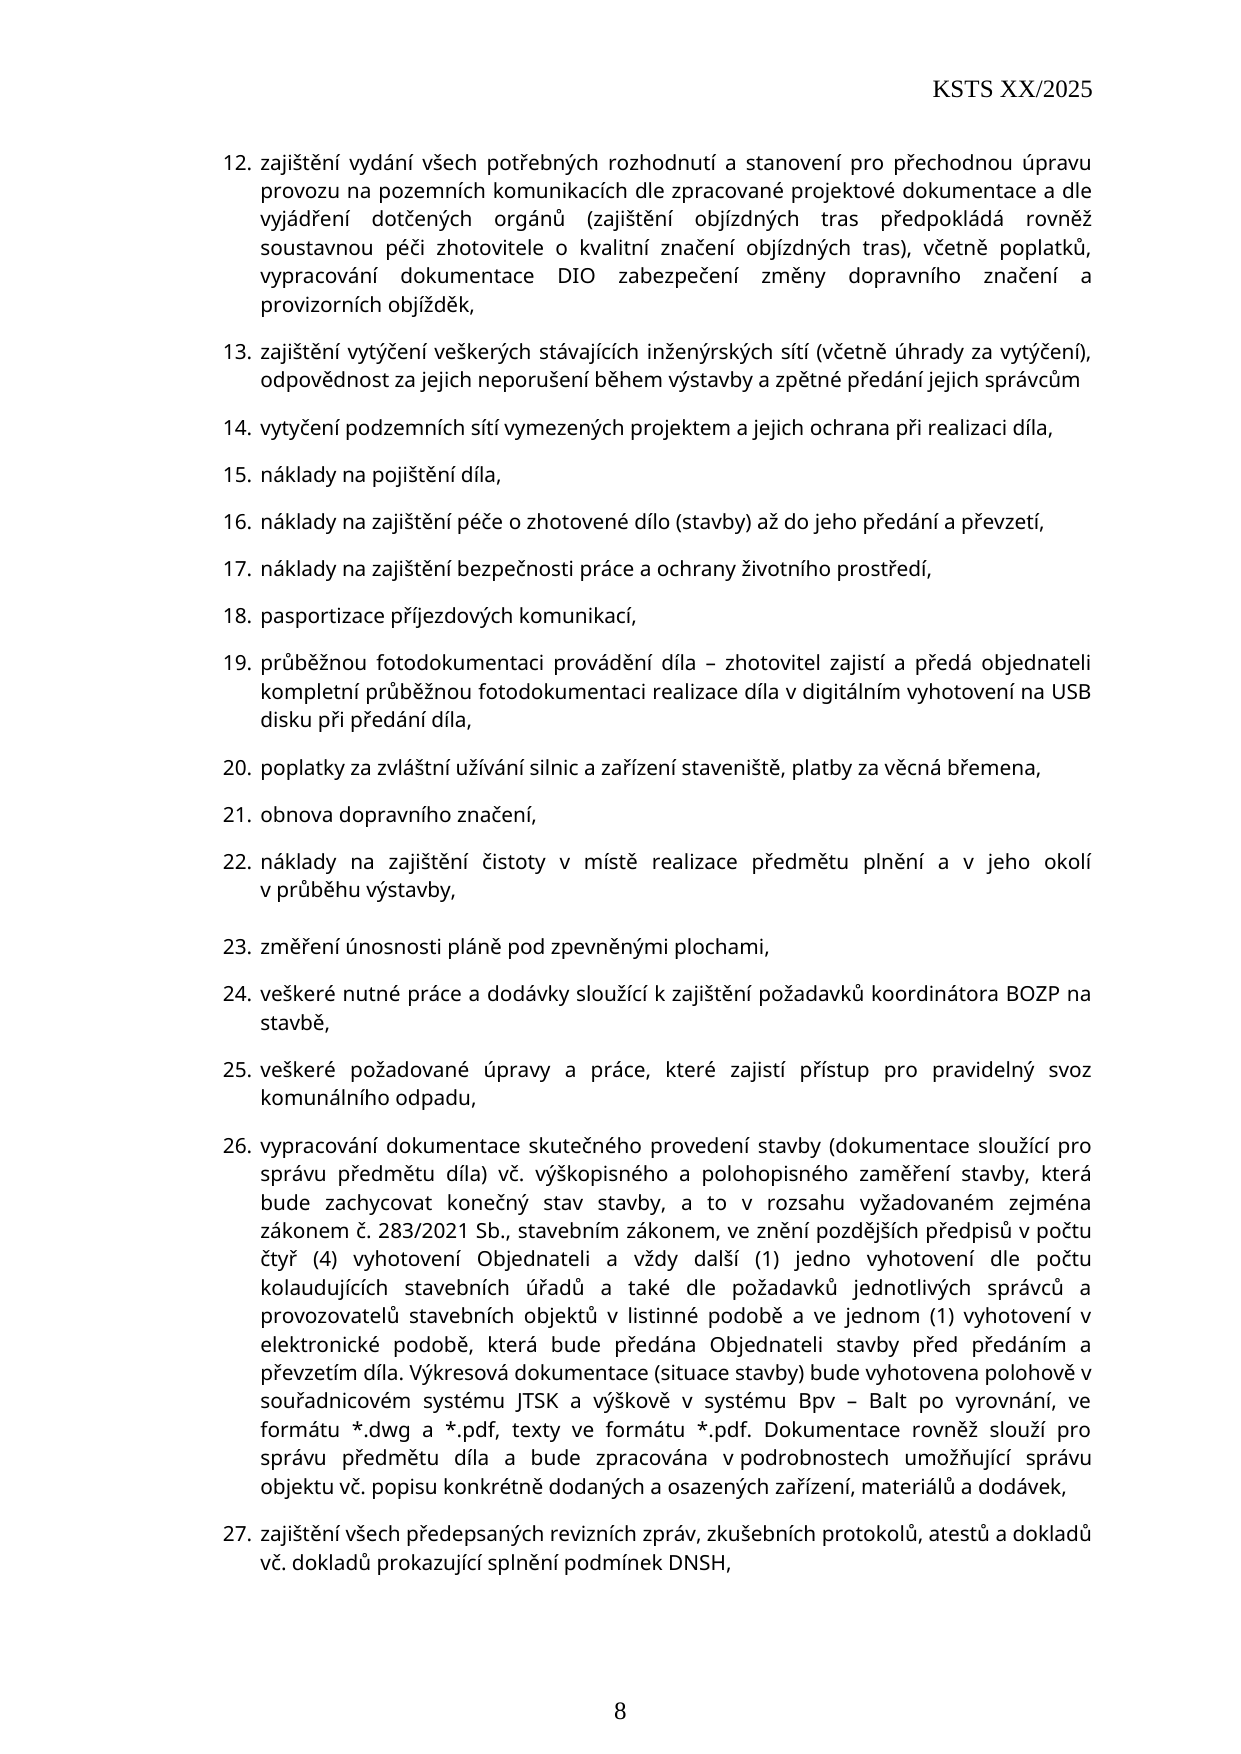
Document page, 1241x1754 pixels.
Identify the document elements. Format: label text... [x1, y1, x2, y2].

list veškeré nutné práce a dodávky sloužící k zajištění požadavků koordinátora BOZP na stavbě, [223, 979, 1093, 1036]
list zajištění všech předepsaných revizních zpráv, zkušebních protokolů, atestů a dokladů vč. dokladů prokazující splnění podmínek DNSH, [223, 1519, 1093, 1576]
list změření únosnosti pláně pod zpevněnými plochami, [223, 932, 1093, 961]
list poplatky za zvláštní užívání silnic a zařízení staveniště, platby za věcná břemena, [223, 753, 1093, 781]
list zajištění vydání všech potřebných rozhodnutí a stanovení pro přechodnou úpravu provozu na pozemních komunikacích dle zpracované projektové dokumentace a dle vyjádření dotčených orgánů (zajištění objízdných tras předpokládá rovněž soustavnou péči zhotovitele o kvalitní značení objízdných tras), včetně poplatků, vypracování dokumentace DIO zabezpečení změny dopravního značení a provizorních objížděk, [223, 148, 1093, 318]
list pasportizace příjezdových komunikací, [223, 601, 1093, 630]
list náklady na zajištění bezpečnosti práce a ochrany životního prostředí, [223, 554, 1093, 583]
list průběžnou fotodokumentaci provádění díla – zhotovitel zajistí a předá objednateli kompletní průběžnou fotodokumentaci realizace díla v digitálním vyhotovení na USB disku při předání díla, [223, 648, 1093, 734]
list vypracování dokumentace skutečného provedení stavby (dokumentace sloužící pro správu předmětu díla) vč. výškopisného a polohopisného zaměření stavby, která bude zachycovat konečný stav stavby, a to v rozsahu vyžadovaném zejména zákonem č. 283/2021 Sb., stavebním zákonem, ve znění pozdějších předpisů v počtu čtyř (4) vyhotovení Objednateli a vždy další (1) jedno vyhotovení dle počtu kolaudujících stavebních úřadů a také dle požadavků jednotlivých správců a provozovatelů stavebních objektů v listinné podobě a ve jednom (1) vyhotovení v elektronické podobě, která bude předána Objednateli stavby před předáním a převzetím díla. Výkresová dokumentace (situace stavby) bude vyhotovena polohově v souřadnicovém systému JTSK a výškově v systému Bpv – Balt po vyrovnání, ve formátu *.dwg a *.pdf, texty ve formátu *.pdf. Dokumentace rovněž slouží pro správu předmětu díla a bude zpracována v podrobnostech umožňující správu objektu vč. popisu konkrétně dodaných a osazených zařízení, materiálů a dodávek, [223, 1131, 1093, 1500]
list zajištění vytýčení veškerých stávajících inženýrských sítí (včetně úhrady za vytýčení), odpovědnost za jejich neporušení během výstavby a zpětné předání jejich správcům [223, 337, 1093, 394]
list náklady na zajištění čistoty v místě realizace předmětu plnění a v jeho okolí v průběhu výstavby, [223, 847, 1093, 904]
list náklady na pojištění díla, [223, 460, 1093, 488]
list obnova dopravního značení, [223, 800, 1093, 828]
list náklady na zajištění péče o zhotovené dílo (stavby) až do jeho předání a převzetí, [223, 507, 1093, 535]
list vytyčení podzemních sítí vymezených projektem a jejich ochrana při realizaci díla, [223, 413, 1093, 441]
list veškeré požadované úpravy a práce, které zajistí přístup pro pravidelný svoz komunálního odpadu, [223, 1055, 1093, 1112]
